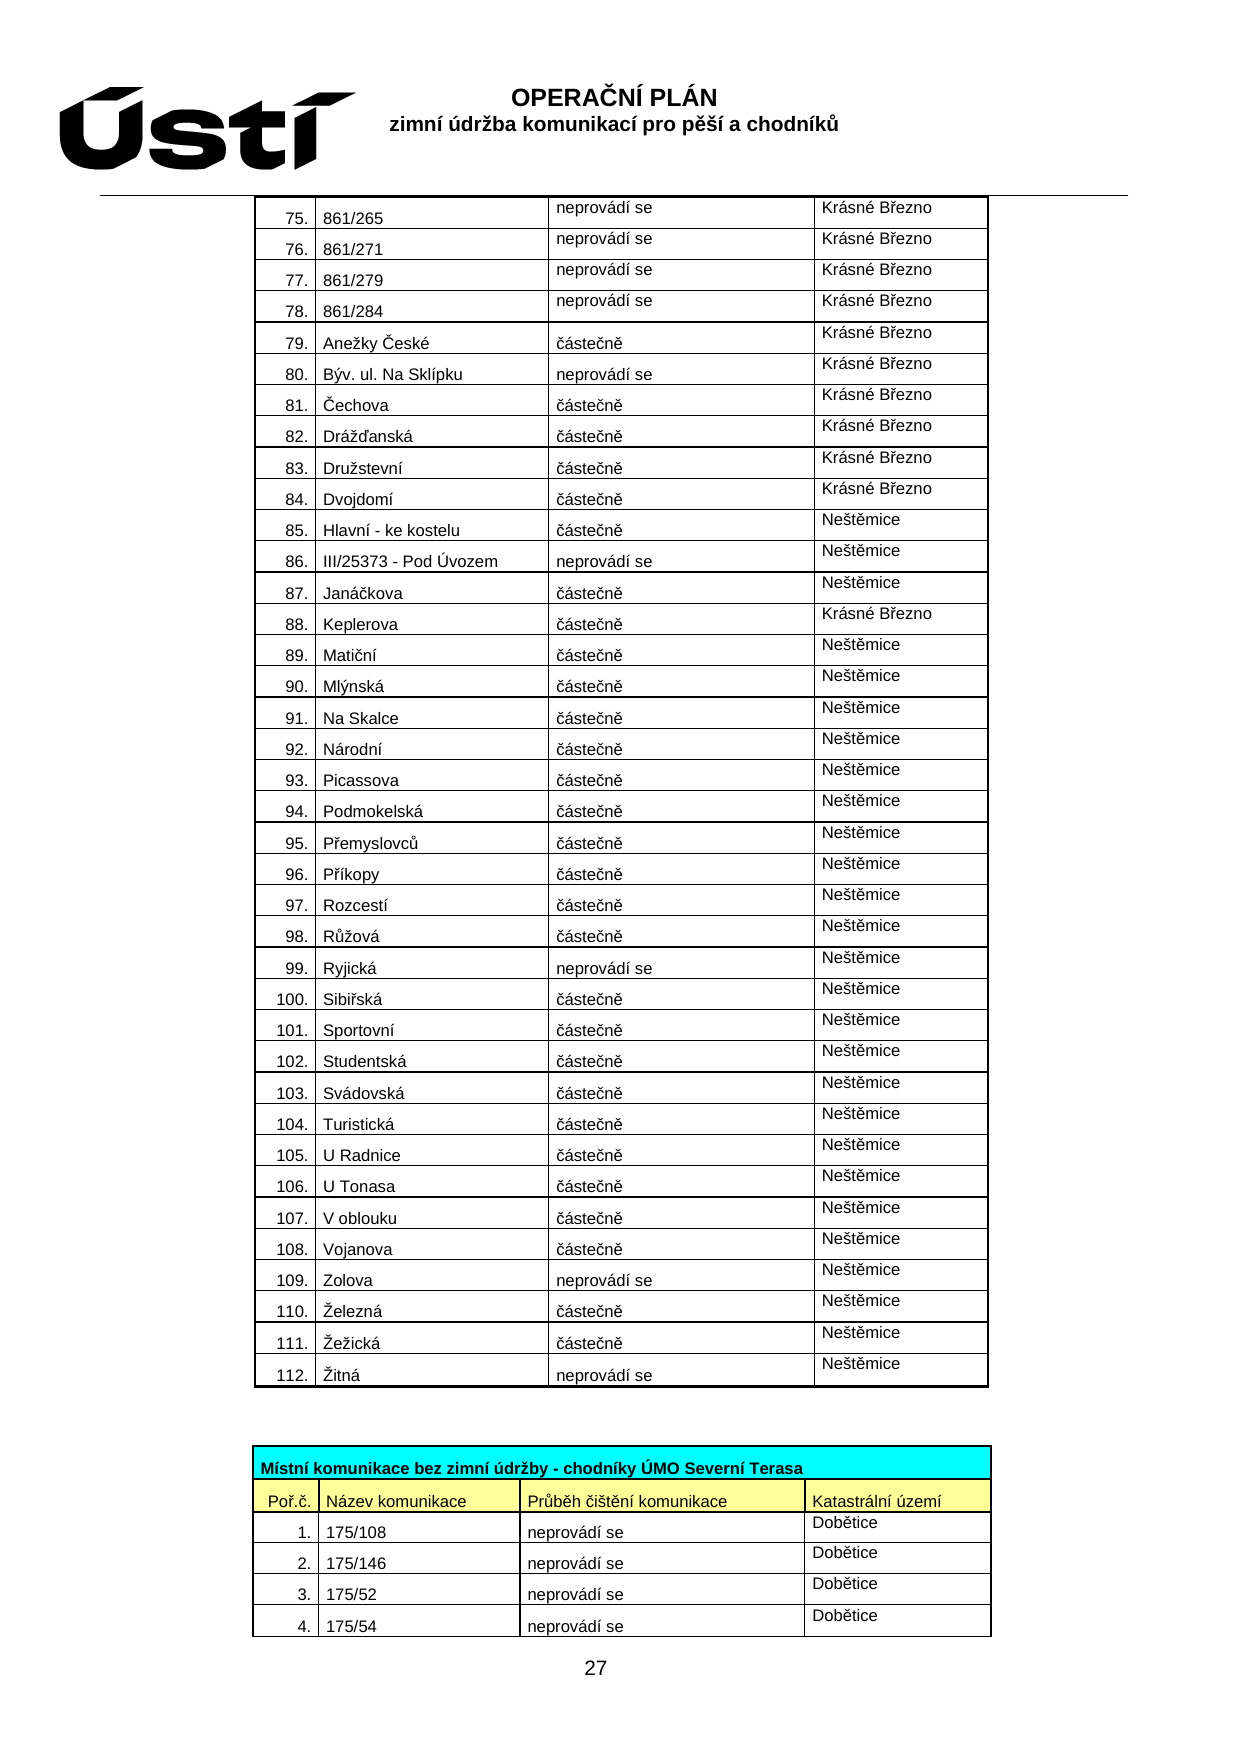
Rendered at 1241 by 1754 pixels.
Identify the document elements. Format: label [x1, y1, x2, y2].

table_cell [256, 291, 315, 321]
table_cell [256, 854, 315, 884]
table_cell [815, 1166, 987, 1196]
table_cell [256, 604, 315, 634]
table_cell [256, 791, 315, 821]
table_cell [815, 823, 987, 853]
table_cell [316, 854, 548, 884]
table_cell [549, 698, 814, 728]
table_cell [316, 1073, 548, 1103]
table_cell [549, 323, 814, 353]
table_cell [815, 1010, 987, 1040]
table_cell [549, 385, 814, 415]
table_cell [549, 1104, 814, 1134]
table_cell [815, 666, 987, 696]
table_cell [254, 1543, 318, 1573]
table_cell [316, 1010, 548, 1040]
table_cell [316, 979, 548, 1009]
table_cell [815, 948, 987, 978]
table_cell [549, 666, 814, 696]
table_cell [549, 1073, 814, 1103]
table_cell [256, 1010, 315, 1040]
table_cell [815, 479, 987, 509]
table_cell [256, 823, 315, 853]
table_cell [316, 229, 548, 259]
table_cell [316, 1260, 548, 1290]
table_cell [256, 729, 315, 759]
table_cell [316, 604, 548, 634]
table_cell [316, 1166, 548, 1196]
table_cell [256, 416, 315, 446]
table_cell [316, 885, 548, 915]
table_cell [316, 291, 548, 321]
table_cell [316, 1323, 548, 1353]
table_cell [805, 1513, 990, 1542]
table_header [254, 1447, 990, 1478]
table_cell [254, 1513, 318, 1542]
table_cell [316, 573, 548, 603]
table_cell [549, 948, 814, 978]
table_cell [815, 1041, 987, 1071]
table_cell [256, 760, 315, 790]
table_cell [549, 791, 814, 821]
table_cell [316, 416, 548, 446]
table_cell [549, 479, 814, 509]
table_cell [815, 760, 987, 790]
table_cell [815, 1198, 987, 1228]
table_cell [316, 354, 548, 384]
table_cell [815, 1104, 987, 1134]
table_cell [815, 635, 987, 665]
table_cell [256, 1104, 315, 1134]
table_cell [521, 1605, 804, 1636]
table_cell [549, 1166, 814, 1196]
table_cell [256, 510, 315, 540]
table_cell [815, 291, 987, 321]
picture [58, 85, 357, 172]
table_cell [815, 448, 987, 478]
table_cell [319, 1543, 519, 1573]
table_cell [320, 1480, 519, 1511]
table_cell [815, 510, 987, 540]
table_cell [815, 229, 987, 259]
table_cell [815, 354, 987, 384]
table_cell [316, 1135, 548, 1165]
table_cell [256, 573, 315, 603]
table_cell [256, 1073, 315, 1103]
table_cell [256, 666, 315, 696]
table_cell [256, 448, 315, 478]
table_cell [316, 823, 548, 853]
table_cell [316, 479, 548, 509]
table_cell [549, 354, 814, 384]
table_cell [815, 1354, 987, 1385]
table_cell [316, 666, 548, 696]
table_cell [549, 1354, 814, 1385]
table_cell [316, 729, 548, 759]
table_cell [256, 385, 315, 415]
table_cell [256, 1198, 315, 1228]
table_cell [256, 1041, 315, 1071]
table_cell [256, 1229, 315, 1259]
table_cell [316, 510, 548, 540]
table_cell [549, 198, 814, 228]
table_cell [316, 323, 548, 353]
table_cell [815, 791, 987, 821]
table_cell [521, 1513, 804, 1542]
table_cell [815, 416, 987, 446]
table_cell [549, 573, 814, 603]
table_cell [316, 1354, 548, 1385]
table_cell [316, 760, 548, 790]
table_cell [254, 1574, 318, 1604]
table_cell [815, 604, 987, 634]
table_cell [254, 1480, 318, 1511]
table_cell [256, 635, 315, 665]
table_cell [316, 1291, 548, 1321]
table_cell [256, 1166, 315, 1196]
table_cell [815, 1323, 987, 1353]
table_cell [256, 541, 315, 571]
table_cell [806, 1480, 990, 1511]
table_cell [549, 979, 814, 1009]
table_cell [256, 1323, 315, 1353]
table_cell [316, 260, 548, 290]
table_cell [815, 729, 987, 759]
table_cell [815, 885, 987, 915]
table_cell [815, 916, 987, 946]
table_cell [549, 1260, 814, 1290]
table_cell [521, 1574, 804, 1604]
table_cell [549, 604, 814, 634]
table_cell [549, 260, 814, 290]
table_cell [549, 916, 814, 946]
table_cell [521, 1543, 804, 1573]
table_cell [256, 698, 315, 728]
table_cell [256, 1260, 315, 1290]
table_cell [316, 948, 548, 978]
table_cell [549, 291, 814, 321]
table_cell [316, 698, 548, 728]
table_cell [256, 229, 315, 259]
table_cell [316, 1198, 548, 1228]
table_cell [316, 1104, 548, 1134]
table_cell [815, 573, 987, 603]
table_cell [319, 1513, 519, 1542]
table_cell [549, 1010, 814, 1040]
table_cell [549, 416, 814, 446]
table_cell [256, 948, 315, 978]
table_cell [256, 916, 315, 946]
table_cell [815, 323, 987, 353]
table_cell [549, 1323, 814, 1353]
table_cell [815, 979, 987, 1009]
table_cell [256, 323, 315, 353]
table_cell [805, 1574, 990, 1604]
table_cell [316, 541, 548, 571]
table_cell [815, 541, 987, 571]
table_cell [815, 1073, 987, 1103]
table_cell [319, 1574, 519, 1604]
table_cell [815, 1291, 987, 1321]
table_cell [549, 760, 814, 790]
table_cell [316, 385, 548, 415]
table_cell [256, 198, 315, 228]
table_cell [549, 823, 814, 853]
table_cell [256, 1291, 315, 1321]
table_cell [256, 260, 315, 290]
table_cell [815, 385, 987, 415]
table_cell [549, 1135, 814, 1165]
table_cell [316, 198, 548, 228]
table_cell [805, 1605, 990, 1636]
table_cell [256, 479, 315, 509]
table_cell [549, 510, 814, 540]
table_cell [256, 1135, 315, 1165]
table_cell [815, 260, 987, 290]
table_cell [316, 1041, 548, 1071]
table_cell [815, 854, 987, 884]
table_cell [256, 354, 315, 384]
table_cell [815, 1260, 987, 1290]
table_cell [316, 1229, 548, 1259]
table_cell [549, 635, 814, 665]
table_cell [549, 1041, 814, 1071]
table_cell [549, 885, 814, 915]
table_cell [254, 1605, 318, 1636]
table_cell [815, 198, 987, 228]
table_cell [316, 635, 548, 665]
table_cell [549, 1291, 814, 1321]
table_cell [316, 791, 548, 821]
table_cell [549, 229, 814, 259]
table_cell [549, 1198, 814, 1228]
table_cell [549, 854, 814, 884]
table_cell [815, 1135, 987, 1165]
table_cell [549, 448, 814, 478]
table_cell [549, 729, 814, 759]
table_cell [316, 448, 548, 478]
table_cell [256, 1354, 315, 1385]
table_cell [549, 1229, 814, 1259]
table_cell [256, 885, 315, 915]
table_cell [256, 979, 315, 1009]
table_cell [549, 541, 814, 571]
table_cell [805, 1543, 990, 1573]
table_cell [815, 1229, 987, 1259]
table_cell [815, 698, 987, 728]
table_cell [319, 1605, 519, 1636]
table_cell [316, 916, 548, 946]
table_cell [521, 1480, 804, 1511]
